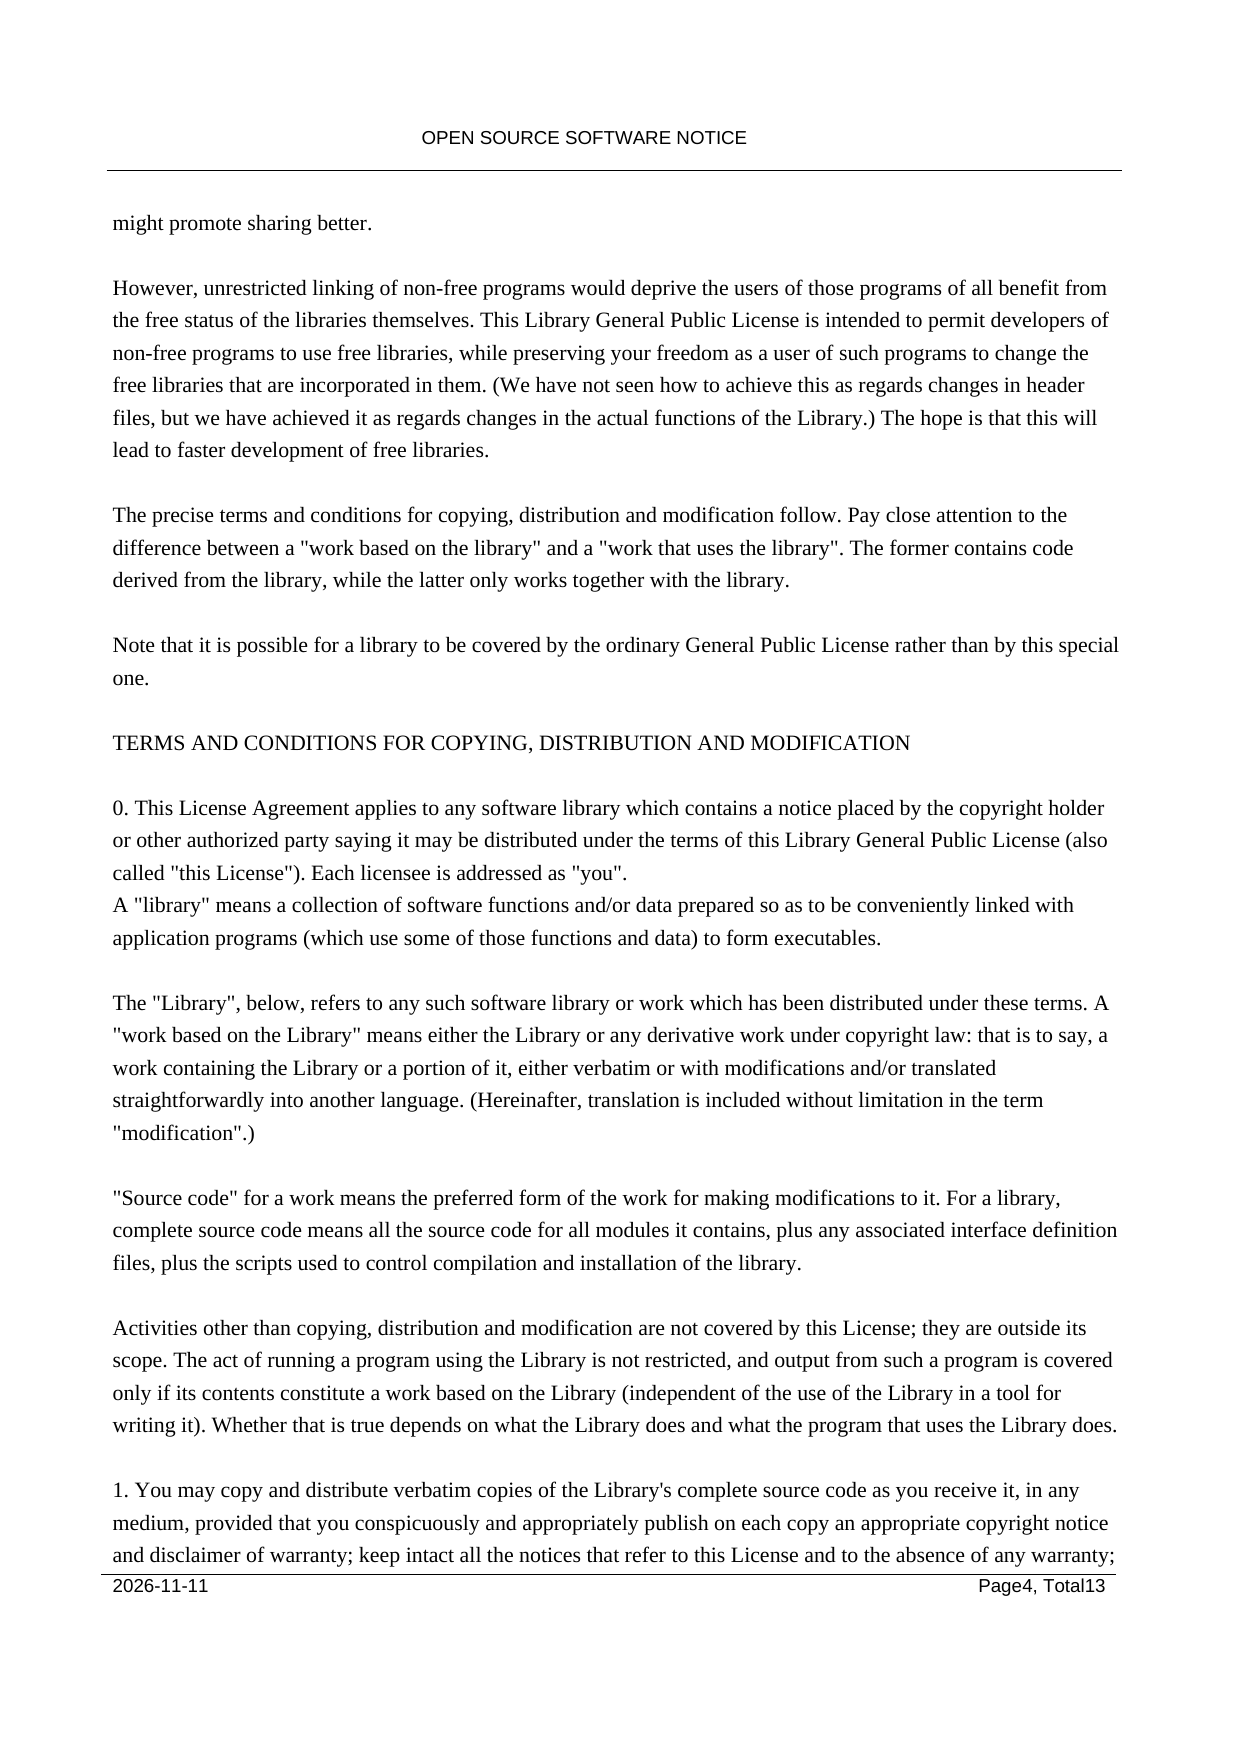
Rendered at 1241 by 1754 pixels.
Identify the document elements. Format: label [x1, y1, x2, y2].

text [112, 206, 1128, 1571]
